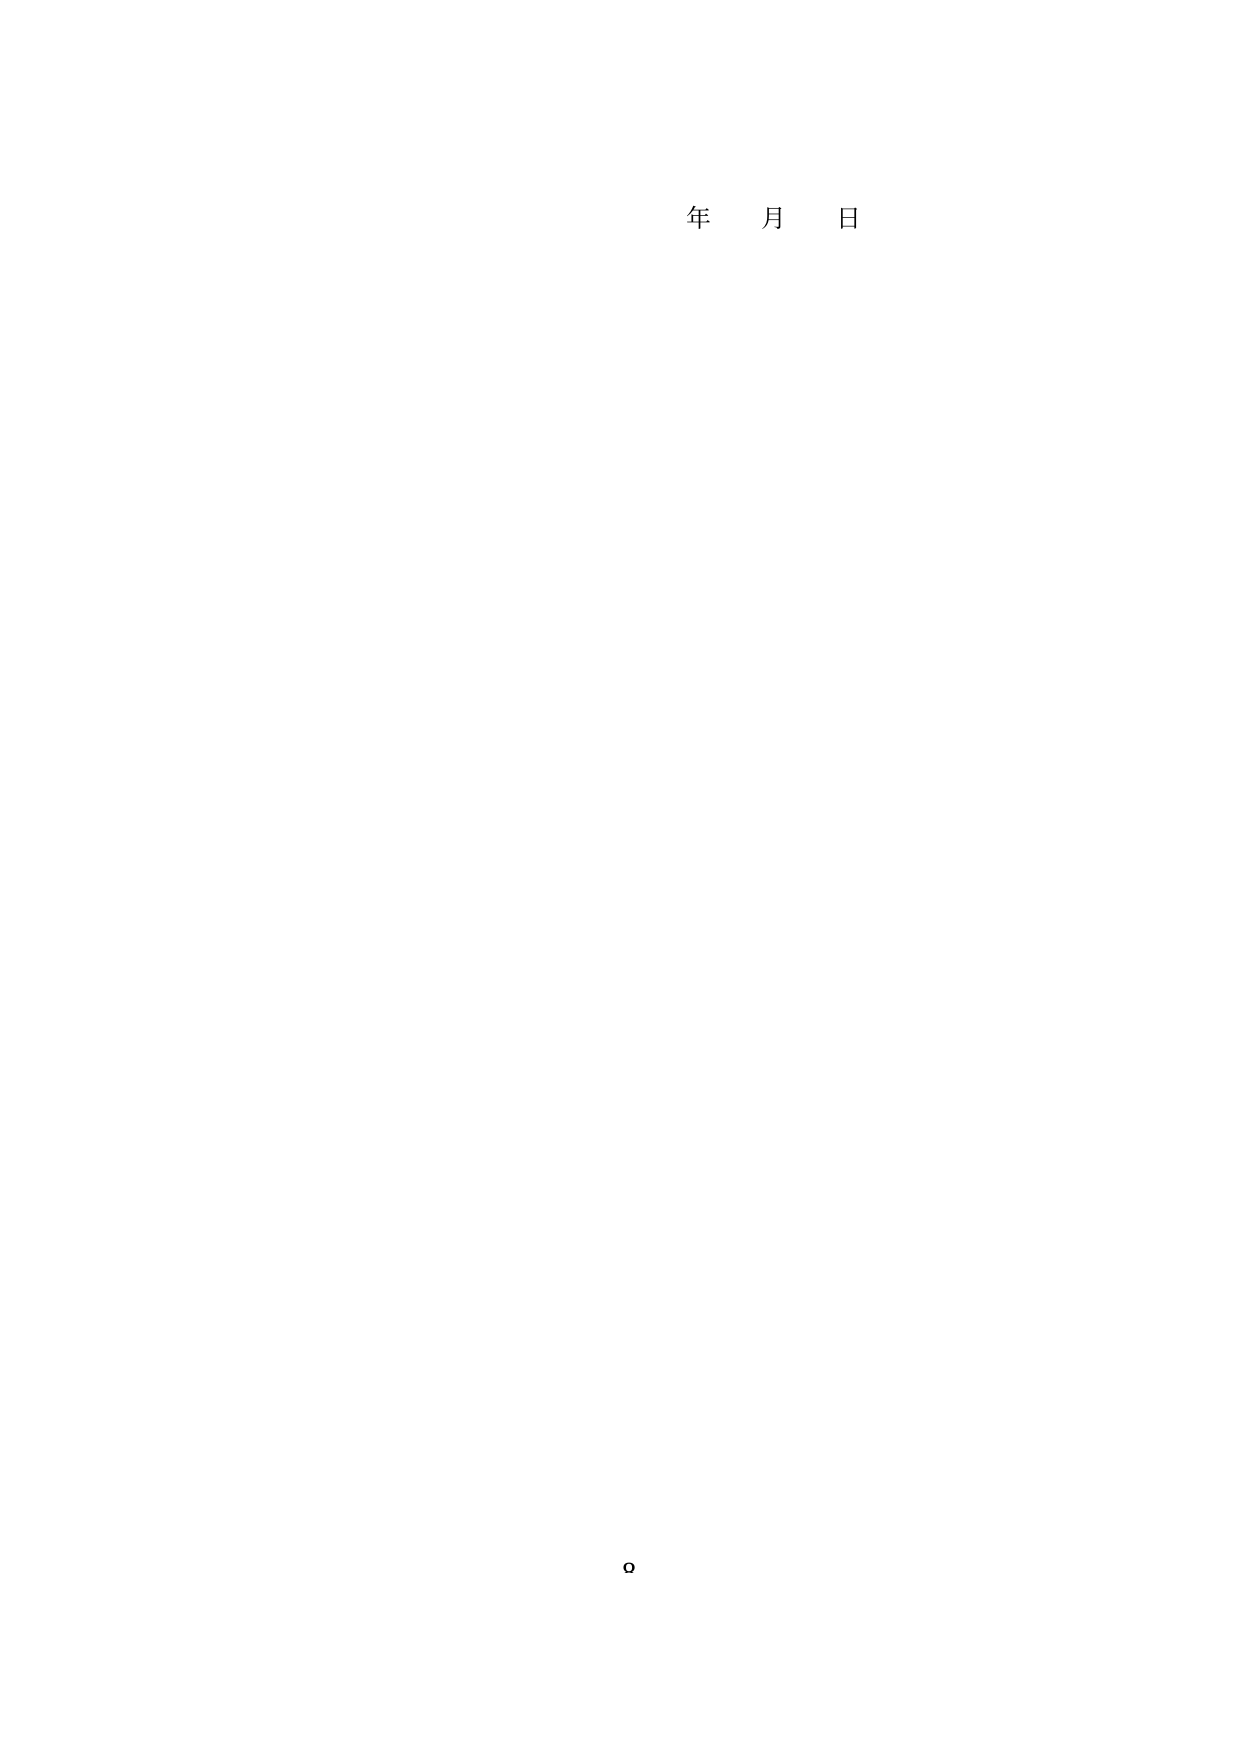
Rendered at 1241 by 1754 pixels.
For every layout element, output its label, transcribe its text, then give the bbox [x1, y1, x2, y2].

text 年 月 日 [687, 199, 1080, 235]
